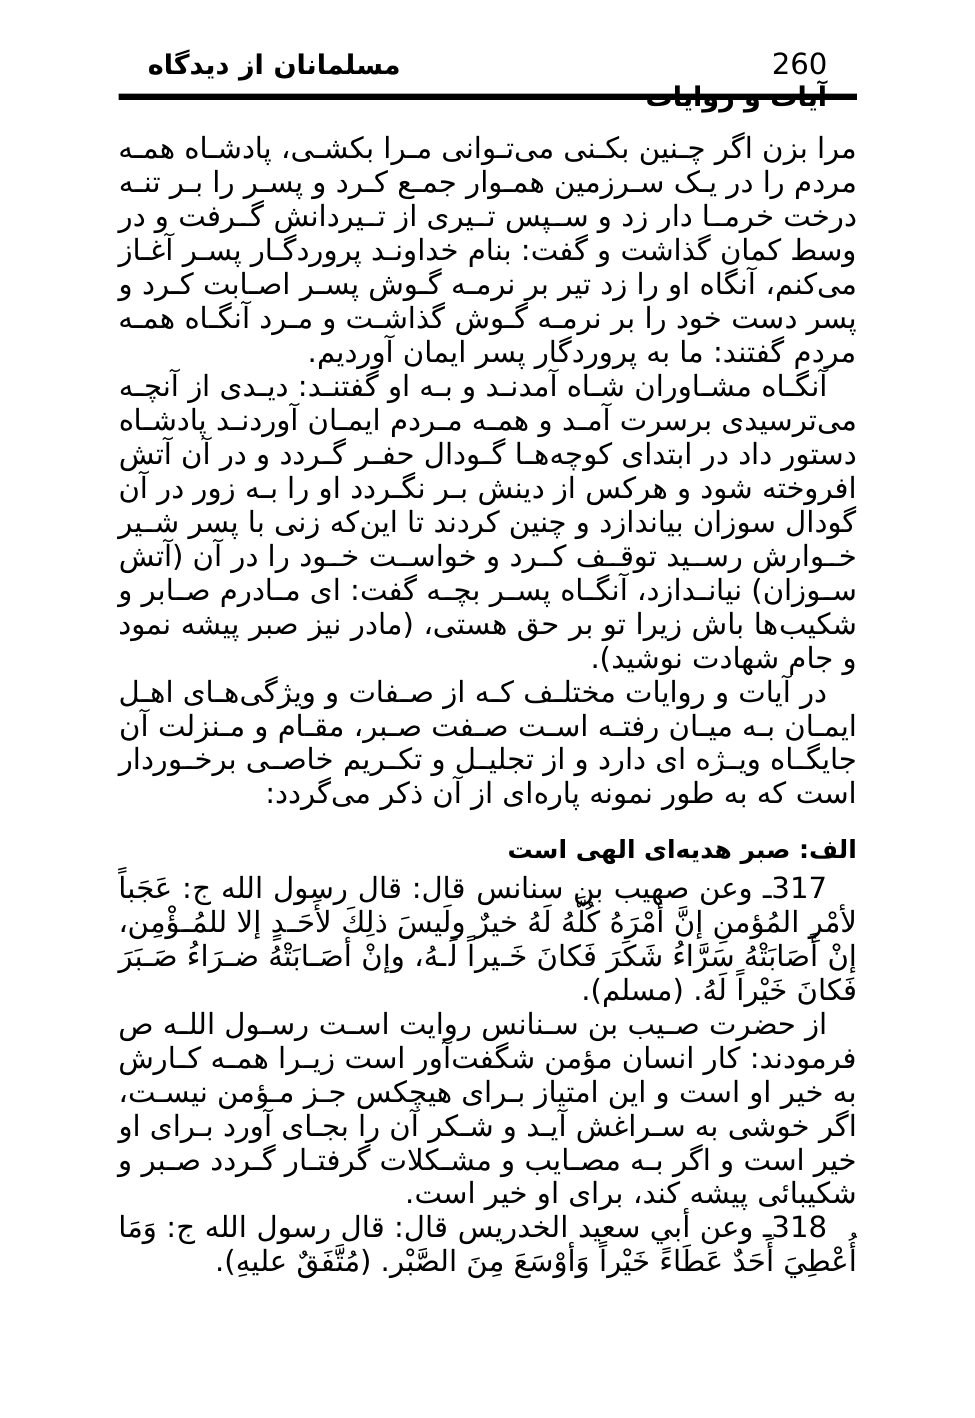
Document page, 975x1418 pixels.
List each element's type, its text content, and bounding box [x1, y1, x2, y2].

text آنگاه مشاوران شاه آمدند و به او گفتند: دیدی از آنچه می‌ترسیدی برسرت آمد و همه مردم ایمان آوردند پادشاه دستور داد در ابتدای کوچه‌ها گودال حفر گردد و در آن آتش افروخته شود و هرکس از دینش بر نگردد او را به زور در آن گودال سوزان بیاندازد و چنین کردند تا این‌که زنی با پسر شیر خوارش رسید توقف کرد و خواست خود را در آن (آتش سوزان) نیاندازد، آنگاه پسر بچه گفت: ای مادرم صابر و شکیب‌ها باش زیرا تو بر حق هستی، (مادر نیز صبر پیشه نمود و جام شهادت نوشید). [118, 369, 857, 675]
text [118, 132, 857, 369]
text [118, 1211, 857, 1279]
text در آیات و روایات مختلف که از صفات و ویژگی‌های اهل ایمان به میان رفته است صفت صبر،‌ مقام و منزلت آن جایگاه ویژه ای دارد و از تجلیل و تکریم خاصی برخوردار است که به طور نمونه پاره‌ای از آن ذکر می‌گردد: [118, 675, 857, 811]
text 317ـ ‌وعن صهيب بن سنانس قال: قال رسول الله ج: عَجَباً لأمْرِ المُؤمنِ إنَّ أمْرَهُ كُلَّهُ لَهُ خيرٌ ولَيسَ ذلِكَ لأَحَدٍ إلا للمُؤْمِن، إنْ أَصَابَتْهُ سَرَّاءُ شَكَرَ فَكانَ خَيراً لَهُ، وإنْ أصَابَتْهُ ضرَاءُ صَبَرَ فَكانَ خَيْراً لَهُ. (مسلم). [118, 871, 857, 1007]
text از حضرت صیب بن سنانس روایت است رسول الله ص فرمودند: کار انسان مؤمن شگفت‌آور است زیرا همه کارش به خیر او است و این امتیاز برای هیچکس جز مؤمن نیست، اگر خوشی به سراغش آید و شکر آن را بجای آورد برای او خیر است و اگر به مصایب و مشکلات گرفتار گردد صبر و شکیبائی پیشه کند،‌ برای او خیر است. [118, 1007, 857, 1211]
text الف: صبر هدیه‌ای الهی است [118, 836, 857, 865]
